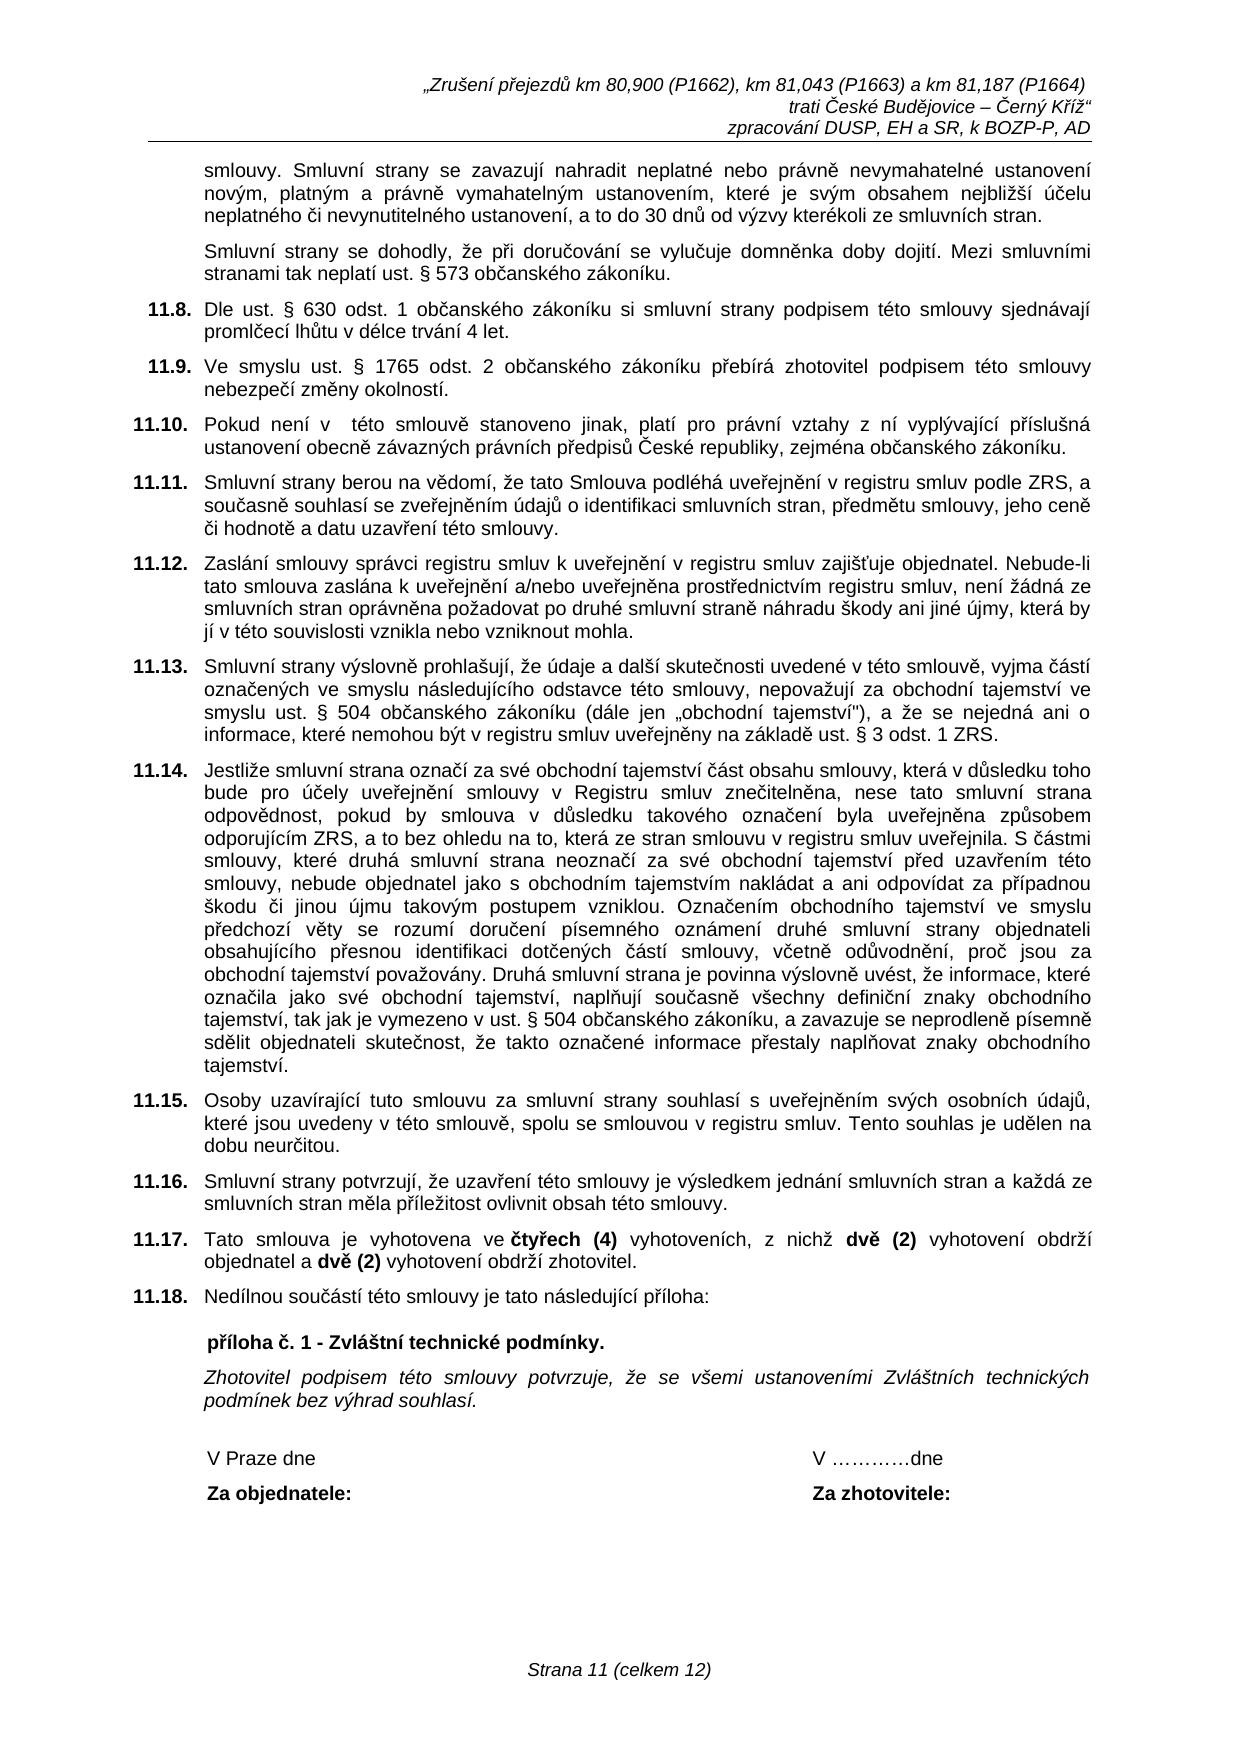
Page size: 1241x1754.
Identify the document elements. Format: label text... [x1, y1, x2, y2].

text 11.12. Zaslání smlouvy správci registru smluv k uveřejnění v registru smluv zajišťuje objednatel. Nebude-li tato smlouva zaslána k uveřejnění a/nebo uveřejněna prostřednictvím registru smluv, není žádná ze smluvních stran oprávněna požadovat po druhé smluvní straně náhradu škody ani jiné újmy, která by jí v této souvislosti vznikla nebo vzniknout mohla. [133, 552, 1092, 643]
text 11.14. Jestliže smluvní strana označí za své obchodní tajemství část obsahu smlouvy, která v důsledku toho bude pro účely uveřejnění smlouvy v Registru smluv znečitelněna, nese tato smluvní strana odpovědnost, pokud by smlouva v důsledku takového označení byla uveřejněna způsobem odporujícím ZRS, a to bez ohledu na to, která ze stran smlouvu v registru smluv uveřejnila. S částmi smlouvy, které druhá smluvní strana neoznačí za své obchodní tajemství před uzavřením této smlouvy, nebude objednatel jako s obchodním tajemstvím nakládat a ani odpovídat za případnou škodu či jinou újmu takovým postupem vzniklou. Označením obchodního tajemství ve smyslu předchozí věty se rozumí doručení písemného oznámení druhé smluvní strany objednateli obsahujícího přesnou identifikaci dotčených částí smlouvy, včetně odůvodnění, proč jsou za obchodní tajemství považovány. Druhá smluvní strana je povinna výslovně uvést, že informace, které označila jako své obchodní tajemství, naplňují současně všechny definiční znaky obchodního tajemství, tak jak je vymezeno v ust. § 504 občanského zákoníku, a zavazuje se neprodleně písemně sdělit objednateli skutečnost, že takto označené informace přestaly naplňovat znaky obchodního tajemství. [133, 758, 1092, 1076]
text V Praze dne V …………dne [207, 1447, 1092, 1469]
text 11.11. Smluvní strany berou na vědomí, že tato Smlouva podléhá uveřejnění v registru smluv podle ZRS, a současně souhlasí se zveřejněním údajů o identifikaci smluvních stran, předmětu smlouvy, jeho ceně či hodnotě a datu uzavření této smlouvy. [133, 471, 1092, 539]
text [148, 159, 1092, 227]
text 11.9. Ve smyslu ust. § 1765 odst. 2 občanského zákoníku přebírá zhotovitel podpisem této smlouvy nebezpečí změny okolností. [148, 355, 1092, 401]
text 11.17. Tato smlouva je vyhotovena ve čtyřech (4) vyhotoveních, z nichž dvě (2) vyhotovení obdrží objednatel a dvě (2) vyhotovení obdrží zhotovitel. [133, 1227, 1092, 1273]
text Smluvní strany se dohodly, že při doručování se vylučuje domněnka doby dojití. Mezi smluvními stranami tak neplatí ust. § 573 občanského zákoníku. [148, 239, 1092, 285]
text 11.15. Osoby uzavírající tuto smlouvu za smluvní strany souhlasí s uveřejněním svých osobních údajů, které jsou uvedeny v této smlouvě, spolu se smlouvou v registru smluv. Tento souhlas je udělen na dobu neurčitou. [133, 1089, 1092, 1157]
text 11.16. Smluvní strany potvrzují, že uzavření této smlouvy je výsledkem jednání smluvních stran a každá ze smluvních stran měla příležitost ovlivnit obsah této smlouvy. [133, 1169, 1092, 1215]
text Zhotovitel podpisem této smlouvy potvrzuje, že se všemi ustanoveními Zvláštních technických podmínek bez výhrad souhlasí. [204, 1366, 1092, 1411]
text 11.8. Dle ust. § 630 odst. 1 občanského zákoníku si smluvní strany podpisem této smlouvy sjednávají promlčecí lhůtu v délce trvání 4 let. [148, 297, 1092, 343]
text příloha č. 1 - Zvláštní technické podmínky. [148, 1331, 1092, 1353]
text 11.13. Smluvní strany výslovně prohlašují, že údaje a další skutečnosti uvedené v této smlouvě, vyjma částí označených ve smyslu následujícího odstavce této smlouvy, nepovažují za obchodní tajemství ve smyslu ust. § 504 občanského zákoníku (dále jen „obchodní tajemství"), a že se nejedná ani o informace, které nemohou být v registru smluv uveřejněny na základě ust. § 3 odst. 1 ZRS. [133, 655, 1092, 746]
text Za objednatele: Za zhotovitele: [207, 1482, 1092, 1504]
text 11.10. Pokud není v této smlouvě stanoveno jinak, platí pro právní vztahy z ní vyplývající příslušná ustanovení obecně závazných právních předpisů České republiky, zejména občanského zákoníku. [133, 413, 1092, 459]
text 11.18. Nedílnou součástí této smlouvy je tato následující příloha: [133, 1285, 1092, 1308]
